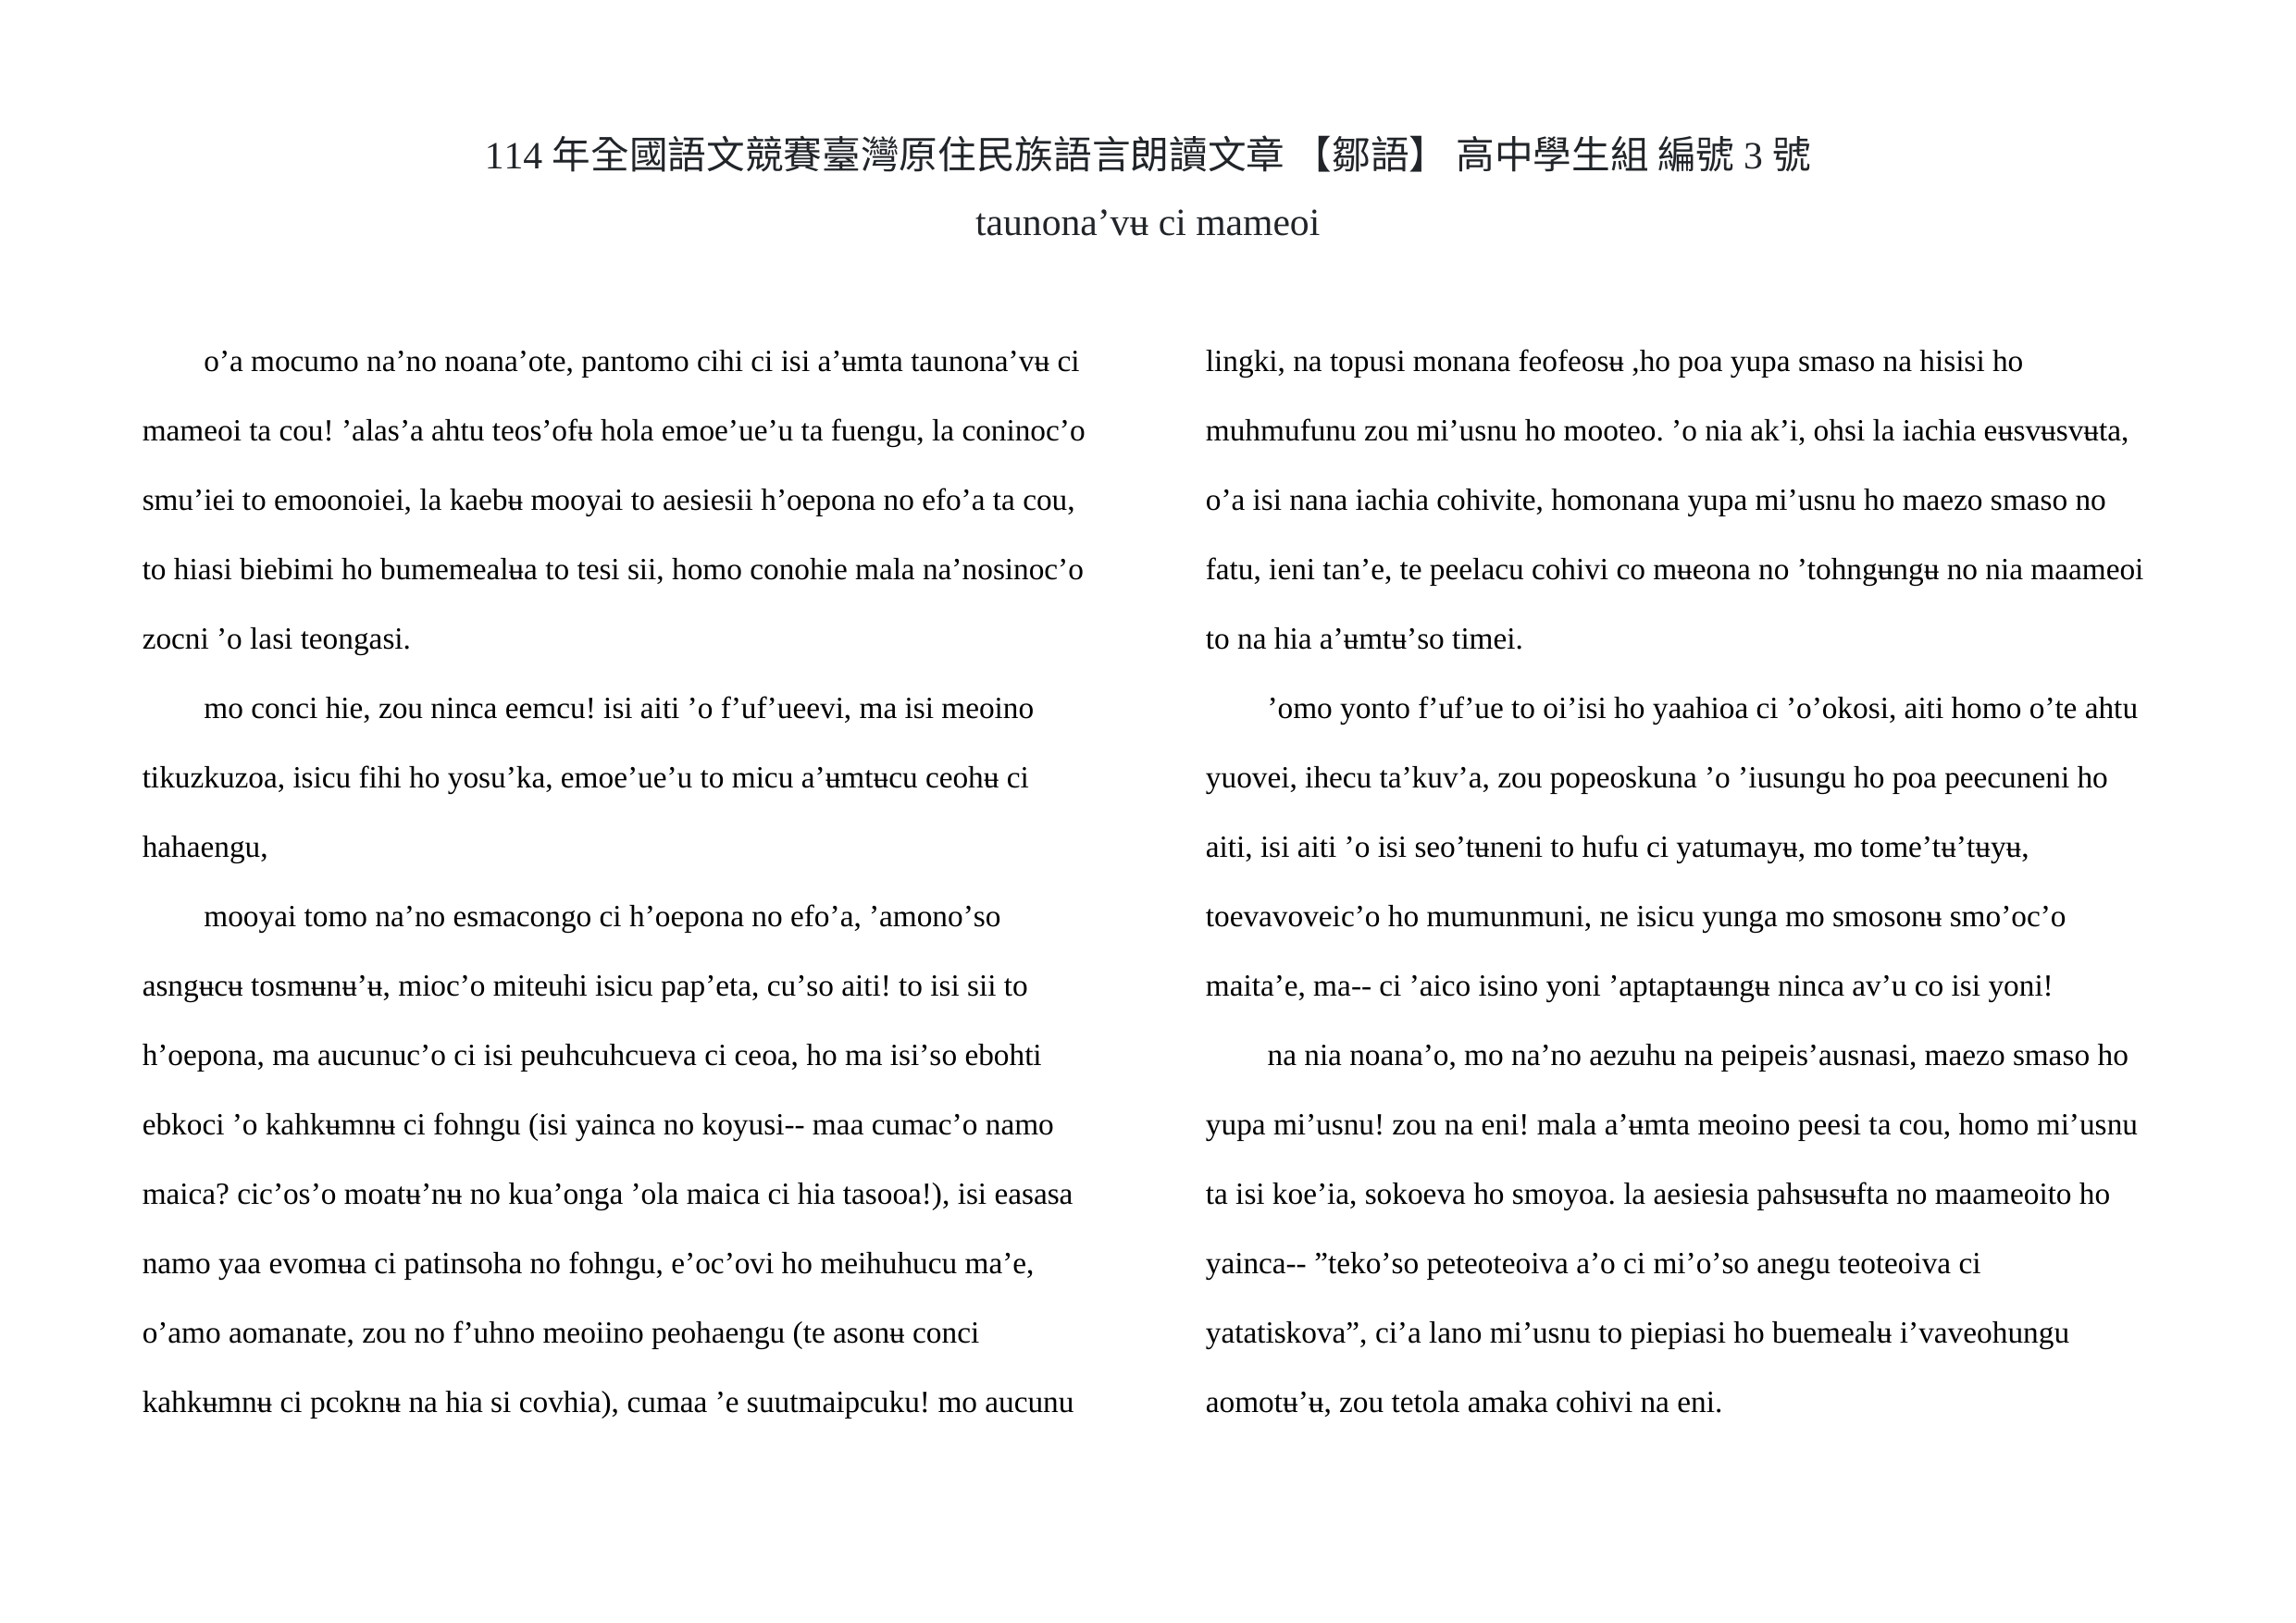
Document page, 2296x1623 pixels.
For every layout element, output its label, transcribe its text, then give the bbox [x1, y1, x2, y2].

text mooyai tomo na’no esmacongo ci h’oepona no efo’a, ’amono’so asngʉcʉ tosmʉnʉ’ʉ, mioc’o miteuhi isicu pap’eta, cu’so aiti! to isi sii to h’oepona, ma aucunuc’o ci isi peuhcuhcueva ci ceoa, ho ma isi’so ebohti ebkoci ’o kahkʉmnʉ ci fohngu (isi yainca no koyusi-- maa cumac’o namo maica? cic’os’o moatʉ’nʉ no kua’onga ’ola maica ci hia tasooa!), isi easasa namo yaa evomʉa ci patinsoha no fohngu, e’oc’ovi ho meihuhucu ma’e, o’amo aomanate, zou no f’uhno meoiino peohaengu (te asonʉ conci kahkʉmnʉ ci pcoknʉ na hia si covhia), cumaa ’e suutmaipcuku! mo aucunu lingki, na topusi monana feofeosʉ ,ho poa yupa smaso na hisisi ho muhmufunu zou mi’usnu ho mooteo. ’o nia ak’i, ohsi la iachia eʉsvʉsvʉta, o’a isi nana iachia cohivite, homonana yupa mi’usnu ho maezo smaso no fatu, ieni tan’e, te peelacu cohivi co mʉeona no ’tohngʉngʉ no nia maameoi to na hia a’ʉmtʉ’so timei. [142, 881, 1090, 1436]
text o’a mocumo na’no noana’ote, pantomo cihi ci isi a’ʉmta taunona’vʉ ci mameoi ta cou! ’alas’a ahtu teos’ofʉ hola emoe’ue’u ta fuengu, la coninoc’o smu’iei to emoonoiei, la kaebʉ mooyai to aesiesii h’oepona no efo’a ta cou, to hiasi biebimi ho bumemealʉa to tesi sii, homo conohie mala na’nosinoc’o zocni ’o lasi teongasi. [142, 326, 1090, 673]
text 114 年全國語文競賽臺灣原住民族語言朗讀文章 【鄒語】 高中學生組 編號 3 號 [142, 118, 2153, 187]
text mo conci hie, zou ninca eemcu! isi aiti ’o f’uf’ueevi, ma isi meoino tikuzkuzoa, isicu fihi ho yosu’ka, emoe’ue’u to micu a’ʉmtʉcu ceohʉ ci hahaengu, [142, 673, 1090, 881]
text ’omo yonto f’uf’ue to oi’isi ho yaahioa ci ’o’okosi, aiti homo o’te ahtu yuovei, ihecu ta’kuv’a, zou popeoskuna ’o ’iusungu ho poa peecuneni ho aiti, isi aiti ’o isi seo’tʉneni to hufu ci yatumayʉ, mo tome’tʉ’tʉyʉ, toevavoveic’o ho mumunmuni, ne isicu yunga mo smosonʉ smo’oc’o maita’e, ma-- ci ’aico isino yoni ’aptaptaʉngʉ ninca av’u co isi yoni! [1206, 673, 2153, 1020]
text taunona’vʉ ci mameoi [142, 187, 2153, 256]
text mooyai tomo na’no esmacongo ci h’oepona no efo’a, ’amono’so asngʉcʉ tosmʉnʉ’ʉ, mioc’o miteuhi isicu pap’eta, cu’so aiti! to isi sii to h’oepona, ma aucunuc’o ci isi peuhcuhcueva ci ceoa, ho ma isi’so ebohti ebkoci ’o kahkʉmnʉ ci fohngu (isi yainca no koyusi-- maa cumac’o namo maica? cic’os’o moatʉ’nʉ no kua’onga ’ola maica ci hia tasooa!), isi easasa namo yaa evomʉa ci patinsoha no fohngu, e’oc’ovi ho meihuhucu ma’e, o’amo aomanate, zou no f’uhno meoiino peohaengu (te asonʉ conci kahkʉmnʉ ci pcoknʉ na hia si covhia), cumaa ’e suutmaipcuku! mo aucunu lingki, na topusi monana feofeosʉ ,ho poa yupa smaso na hisisi ho muhmufunu zou mi’usnu ho mooteo. ’o nia ak’i, ohsi la iachia eʉsvʉsvʉta, o’a isi nana iachia cohivite, homonana yupa mi’usnu ho maezo smaso no fatu, ieni tan’e, te peelacu cohivi co mʉeona no ’tohngʉngʉ no nia maameoi to na hia a’ʉmtʉ’so timei. [1206, 326, 2153, 673]
text na nia noana’o, mo na’no aezuhu na peipeis’ausnasi, maezo smaso ho yupa mi’usnu! zou na eni! mala a’ʉmta meoino peesi ta cou, homo mi’usnu ta isi koe’ia, sokoeva ho smoyoa. la aesiesia pahsʉsʉfta no maameoito ho yainca-- ”teko’so peteoteoiva a’o ci mi’o’so anegu teoteoiva ci yatatiskova”, ci’a lano mi’usnu to piepiasi ho buemealʉ i’vaveohungu aomotʉ’ʉ, zou tetola amaka cohivi na eni. [1206, 1020, 2153, 1436]
